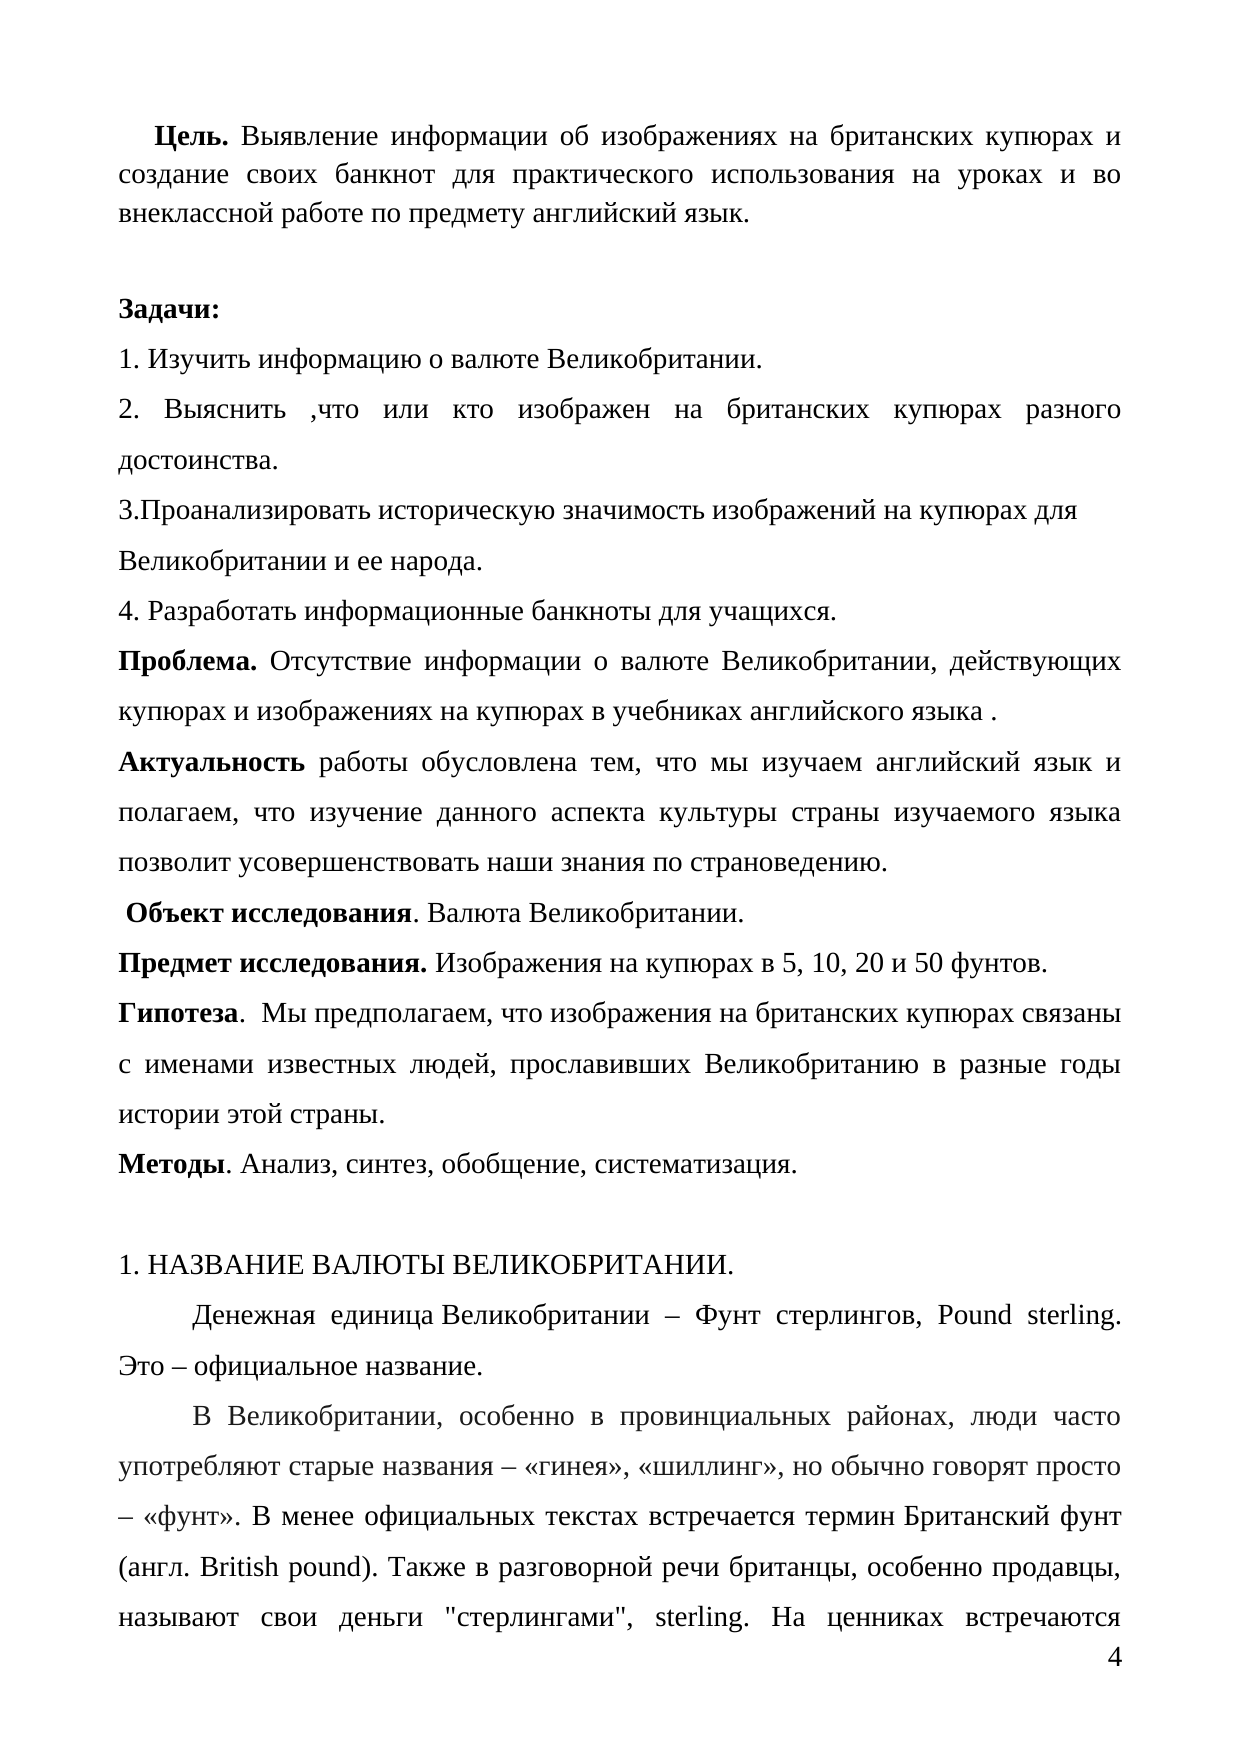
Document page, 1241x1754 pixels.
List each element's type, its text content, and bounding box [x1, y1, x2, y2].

text Денежная единица Великобритании – Фунт стерлингов, Pound sterling. Это – официальное название. [118, 1297, 1122, 1381]
text 1. НАЗВАНИЕ ВАЛЮТЫ ВЕЛИКОБРИТАНИИ. [118, 1247, 1122, 1281]
text Задачи: [118, 291, 1122, 324]
text 1. Изучить информацию о валюте Великобритании. [118, 341, 1122, 375]
text Гипотеза. Мы предполагаем, что изображения на британских купюрах связаны с именами известных людей, прославивших Великобританию в разные годы истории этой страны. [118, 1079, 1122, 1130]
text 2. Выяснить ,что или кто изображен на британских купюрах разного достоинства. [118, 392, 1122, 476]
text Предмет исследования. Изображения на купюрах в 5, 10, 20 и . [118, 945, 1122, 979]
text Проблема. Отсутствие информации о валюте Великобритании, действующих купюрах и изображениях на купюрах в учебниках английского языка . [118, 643, 1122, 727]
text Объект исследования. Валюта Великобритании. [118, 895, 1122, 928]
text Методы. Анализ, синтез, обобщение, систематизация. [118, 1146, 1122, 1180]
text Гипотеза. Мы предполагаем, что изображения на британских купюрах связаны с именами известных людей, прославивших Великобританию в разные годы истории этой страны. [118, 995, 1122, 1046]
text 3.Проанализировать историческую значимость изображений на купюрах для Великобритании и ее народа. 4. Разработать информационные банкноты для учащихся. [118, 492, 1122, 626]
text Цель. Выявление информации об изображениях на британских купюрах и создание своих банкнот для практического использования на уроках и во внеклассной работе по предмету английский язык. [118, 118, 1122, 229]
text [118, 1482, 1122, 1633]
text Актуальность работы обусловлена тем, что мы изучаем английский язык и полагаем, что изучение данного аспекта культуры страны изучаемого языка позволит усовершенствовать наши знания по страноведению. [118, 744, 1122, 878]
